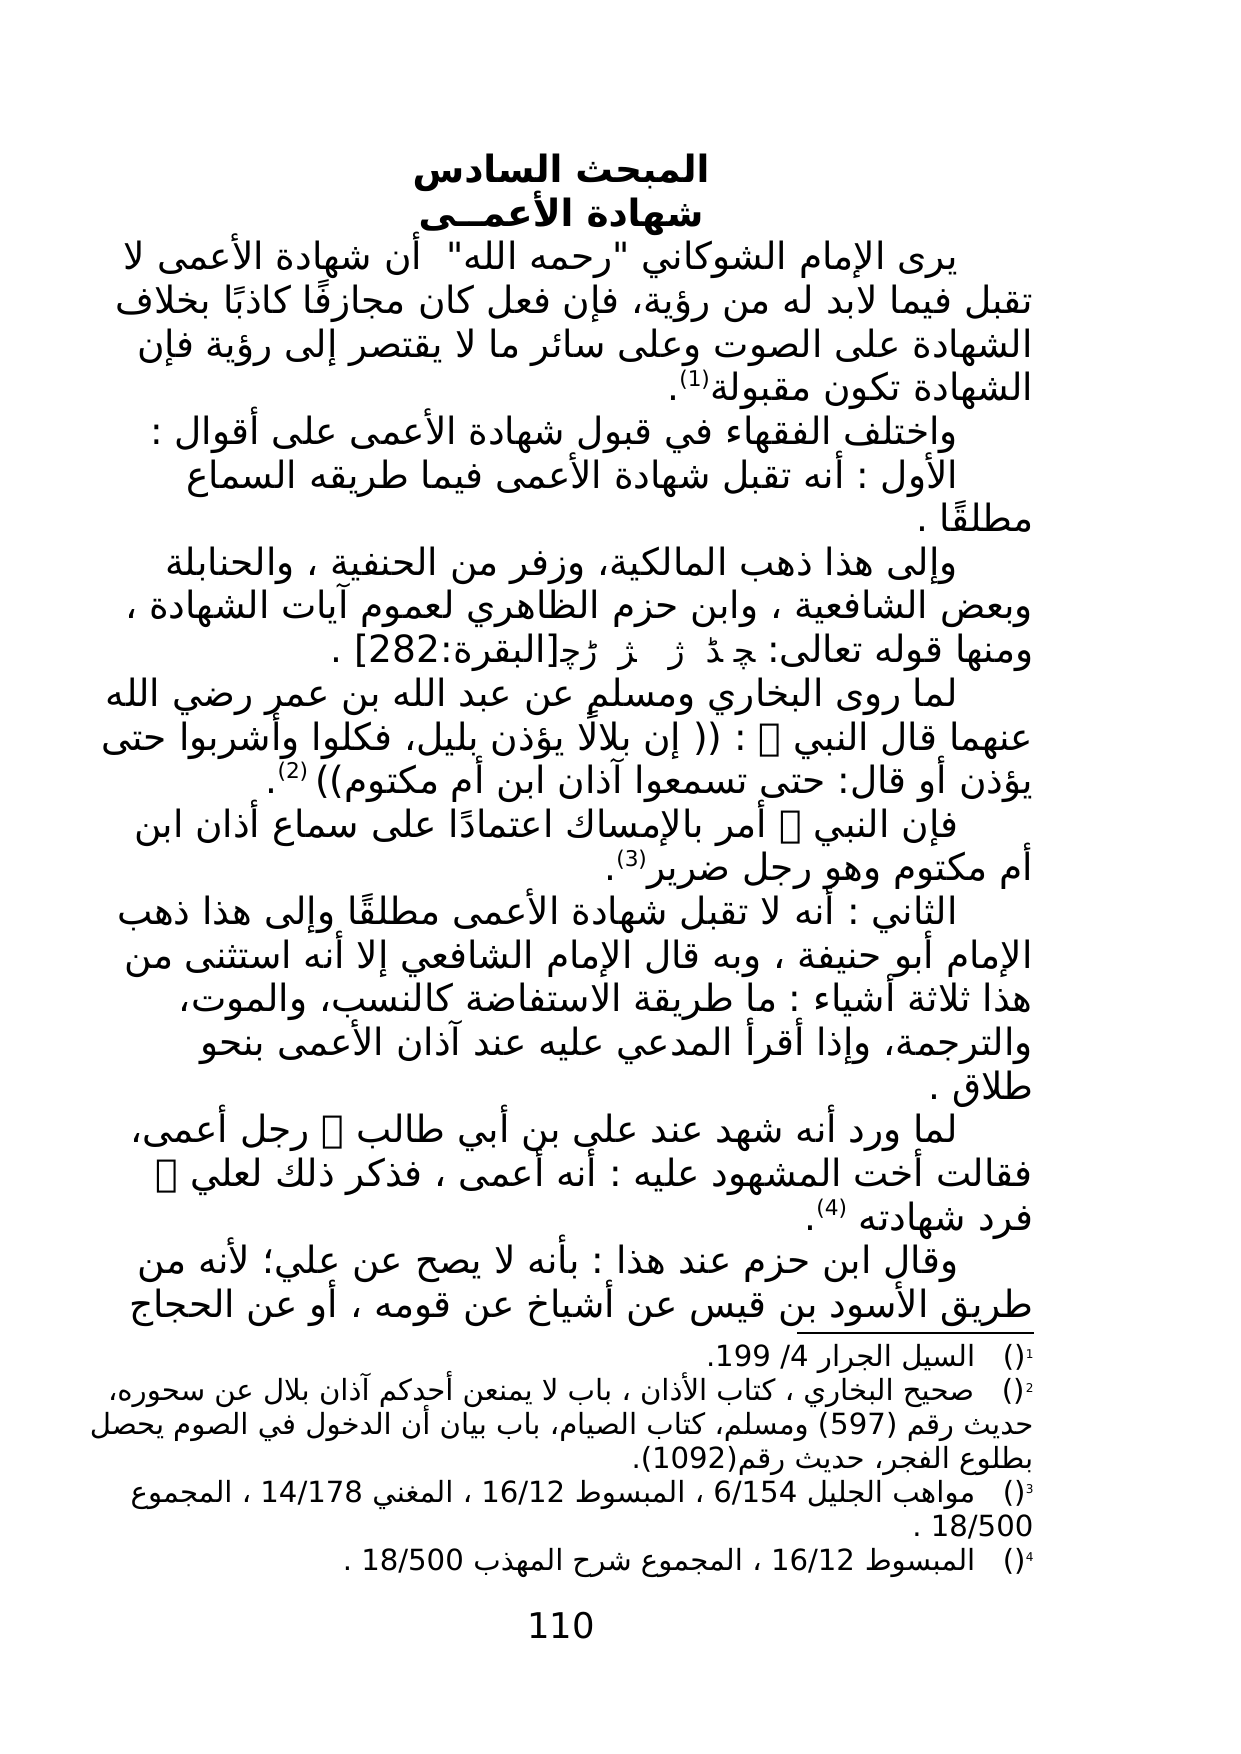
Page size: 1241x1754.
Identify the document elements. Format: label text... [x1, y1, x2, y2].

text شهادة الأعمــى [89, 191, 1033, 235]
text المبحث السادس [89, 148, 1033, 191]
text لما ورد أنه شهد عند على بن أبي طالب رجل أعمى، فقالت أخت المشهود عليه : أنه أعمى ، فذكر ذلك لعلي فرد شهادته (). [89, 1108, 1033, 1239]
text الثاني : أنه لا تقبل شهادة الأعمى مطلقًا وإلى هذا ذهب الإمام أبو حنيفة ، وبه قال الإمام الشافعي إلا أنه استثنى من هذا ثلاثة أشياء : ما طريقة الاستفاضة كالنسب، والموت، والترجمة، وإذا أقرأ المدعي عليه عند آذان الأعمى بنحو طلاق . [89, 890, 1033, 1108]
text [89, 1239, 1033, 1326]
text الأول : أنه تقبل شهادة الأعمى فيما طريقه السماع مطلقًا . [89, 453, 1033, 541]
text وإلى هذا ذهب المالكية، وزفر من الحنفية ، والحنابلة وبعض الشافعية ، وابن حزم الظاهري لعموم آيات الشهادة ، ومنها قوله تعالى: ﭽ ﮉ ﮊ ﮋ ﮌﭼ[البقرة:282] . [89, 541, 1033, 671]
text واختلف الفقهاء في قبول شهادة الأعمى على أقوال : [89, 409, 1033, 453]
text لما روى البخاري ومسلم عن عبد الله بن عمر رضي الله عنهما قال النبي : (( إن بلالًا يؤذن بليل، فكلوا وأشربوا حتى يؤذن أو قال: حتى تسمعوا آذان ابن أم مكتوم)) (). [89, 671, 1033, 802]
text فإن النبي أمر بالإمساك اعتمادًا على سماع أذان ابن أم مكتوم وهو رجل ضرير(). [89, 802, 1033, 890]
text يرى الإمام الشوكاني "رحمه الله" أن شهادة الأعمى لا تقبل فيما لابد له من رؤية، فإن فعل كان مجازفًا كاذبًا بخلاف الشهادة على الصوت وعلى سائر ما لا يقتصر إلى رؤية فإن الشهادة تكون مقبولة(). [89, 235, 1033, 409]
